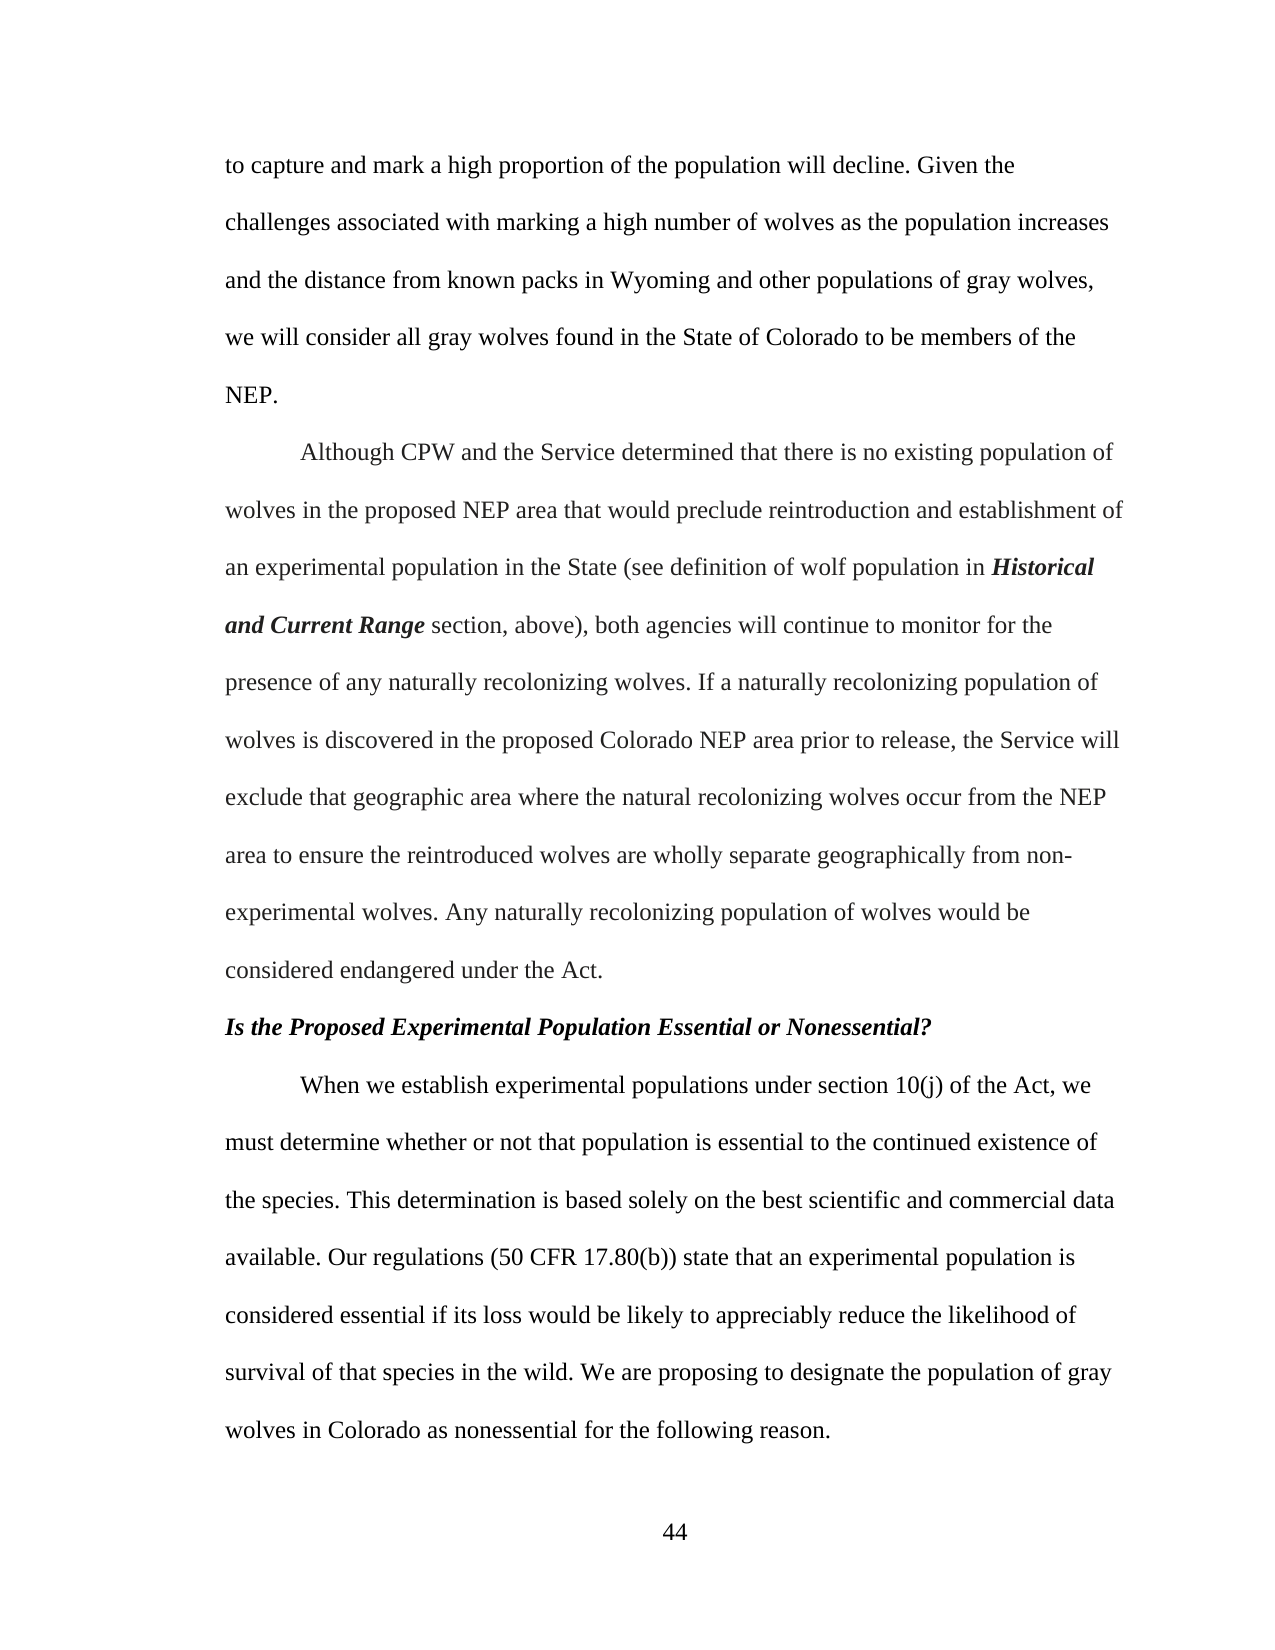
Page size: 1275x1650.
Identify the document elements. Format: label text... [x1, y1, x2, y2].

text Although CPW and the Service determined that there is no existing population of wolves in the proposed NEP area that would preclude reintroduction and establishment of an experimental population in the State (see definition of wolf population in Historical and Current Range section, above), both agencies will continue to monitor for the presence of any naturally recolonizing wolves. If a naturally recolonizing population of wolves is discovered in the proposed Colorado NEP area prior to release, the Service will exclude that geographic area where the natural recolonizing wolves occur from the NEP area to ensure the reintroduced wolves are wholly separate geographically from non-experimental wolves. Any naturally recolonizing population of wolves would be considered endangered under the Act. [225, 437, 1125, 984]
text Is the Proposed Experimental Population Essential or Nonessential? [225, 1012, 1125, 1041]
text When we establish experimental populations under section 10(j) of the Act, we must determine whether or not that population is essential to the continued existence of the species. This determination is based solely on the best scientific and commercial data available. Our regulations (50 CFR 17.80(b)) state that an experimental population is considered essential if its loss would be likely to appreciably reduce the likelihood of survival of that species in the wild. We are proposing to designate the population of gray wolves in Colorado as nonessential for the following reason. [225, 1070, 1125, 1444]
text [225, 150, 1125, 409]
